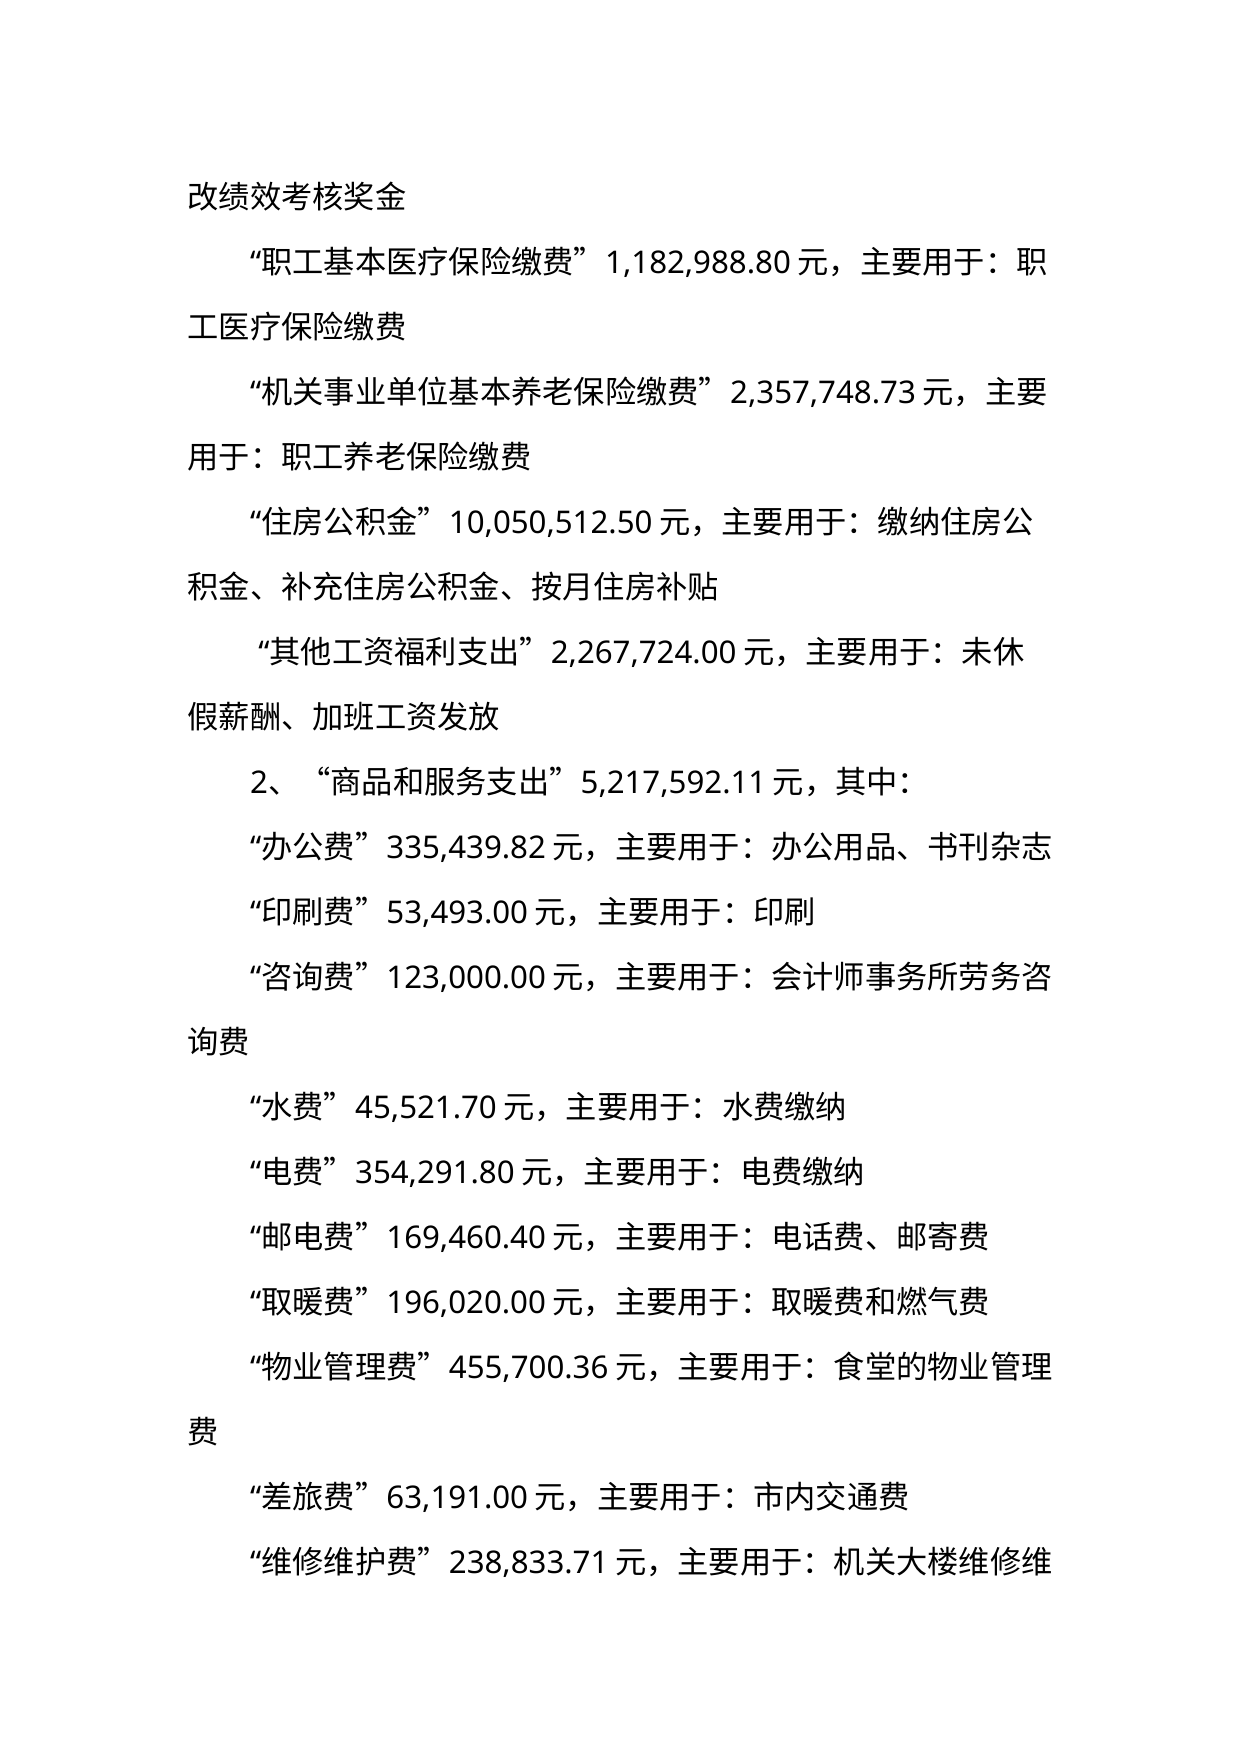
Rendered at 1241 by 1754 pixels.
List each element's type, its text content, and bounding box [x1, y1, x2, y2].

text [187, 162, 1053, 227]
text “住房公积金”10,050,512.50元，主要用于：缴纳住房公积金、补充住房公积金、按月住房补贴 [187, 487, 1053, 617]
text “取暖费”196,020.00元，主要用于：取暖费和燃气费 [187, 1267, 1053, 1332]
text “差旅费”63,191.00元，主要用于：市内交通费 [187, 1462, 1053, 1527]
text “其他工资福利支出”2,267,724.00元，主要用于：未休假薪酬、加班工资发放 [187, 617, 1053, 747]
text “办公费”335,439.82元，主要用于：办公用品、书刊杂志 [187, 812, 1053, 877]
text “咨询费”123,000.00元，主要用于：会计师事务所劳务咨询费 [187, 942, 1053, 1072]
text “水费”45,521.70元，主要用于：水费缴纳 [187, 1072, 1053, 1137]
text “机关事业单位基本养老保险缴费”2,357,748.73元，主要用于：职工养老保险缴费 [187, 357, 1053, 487]
text “邮电费”169,460.40元，主要用于：电话费、邮寄费 [187, 1202, 1053, 1267]
text “职工基本医疗保险缴费”1,182,988.80元，主要用于：职工医疗保险缴费 [187, 227, 1053, 357]
text “物业管理费”455,700.36元，主要用于：食堂的物业管理费 [187, 1332, 1053, 1462]
text “印刷费”53,493.00元，主要用于：印刷 [187, 877, 1053, 942]
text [187, 1527, 1053, 1592]
text 2、“商品和服务支出”5,217,592.11元，其中： [187, 747, 1053, 812]
text “电费”354,291.80元，主要用于：电费缴纳 [187, 1137, 1053, 1202]
